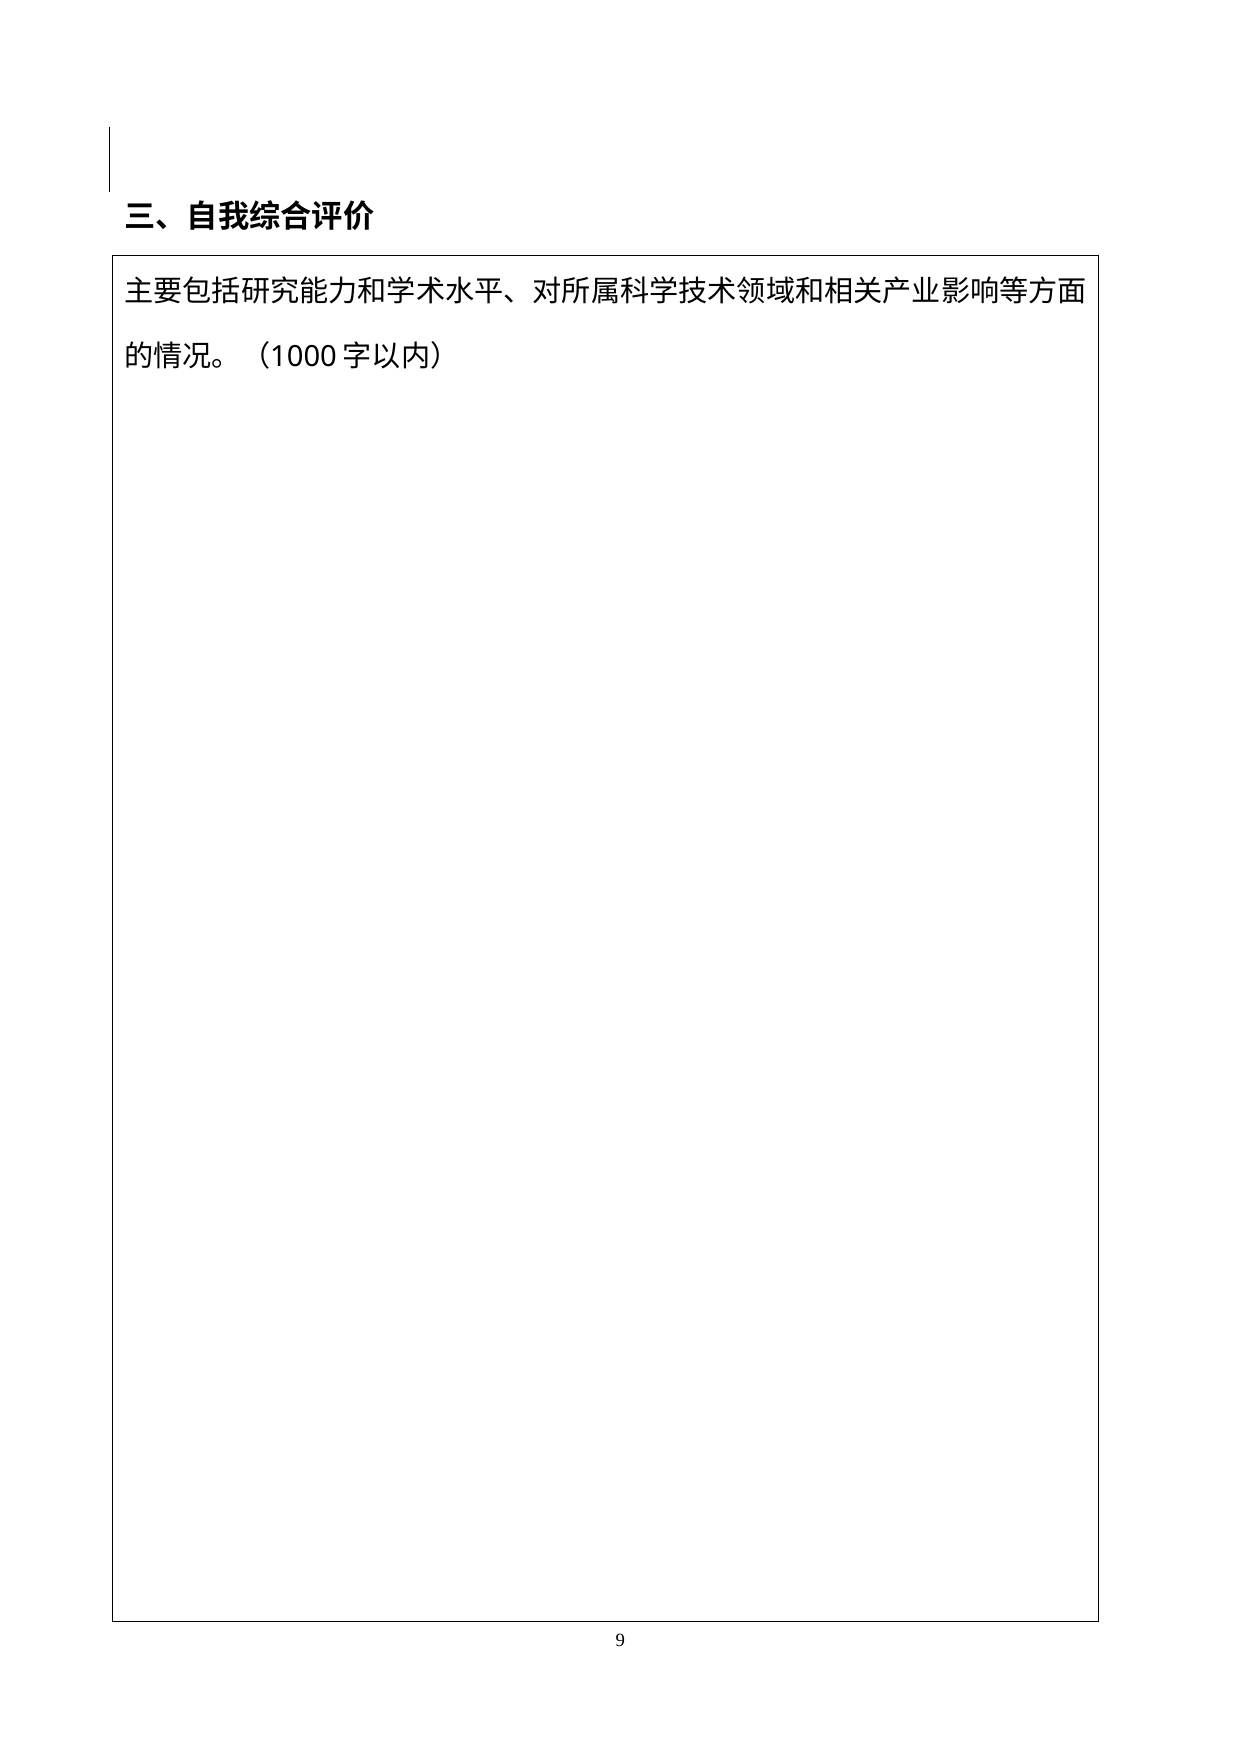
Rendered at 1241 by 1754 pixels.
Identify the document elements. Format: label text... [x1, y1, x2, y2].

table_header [113, 256, 1098, 1621]
text 三、自我综合评价 [124, 192, 1116, 237]
